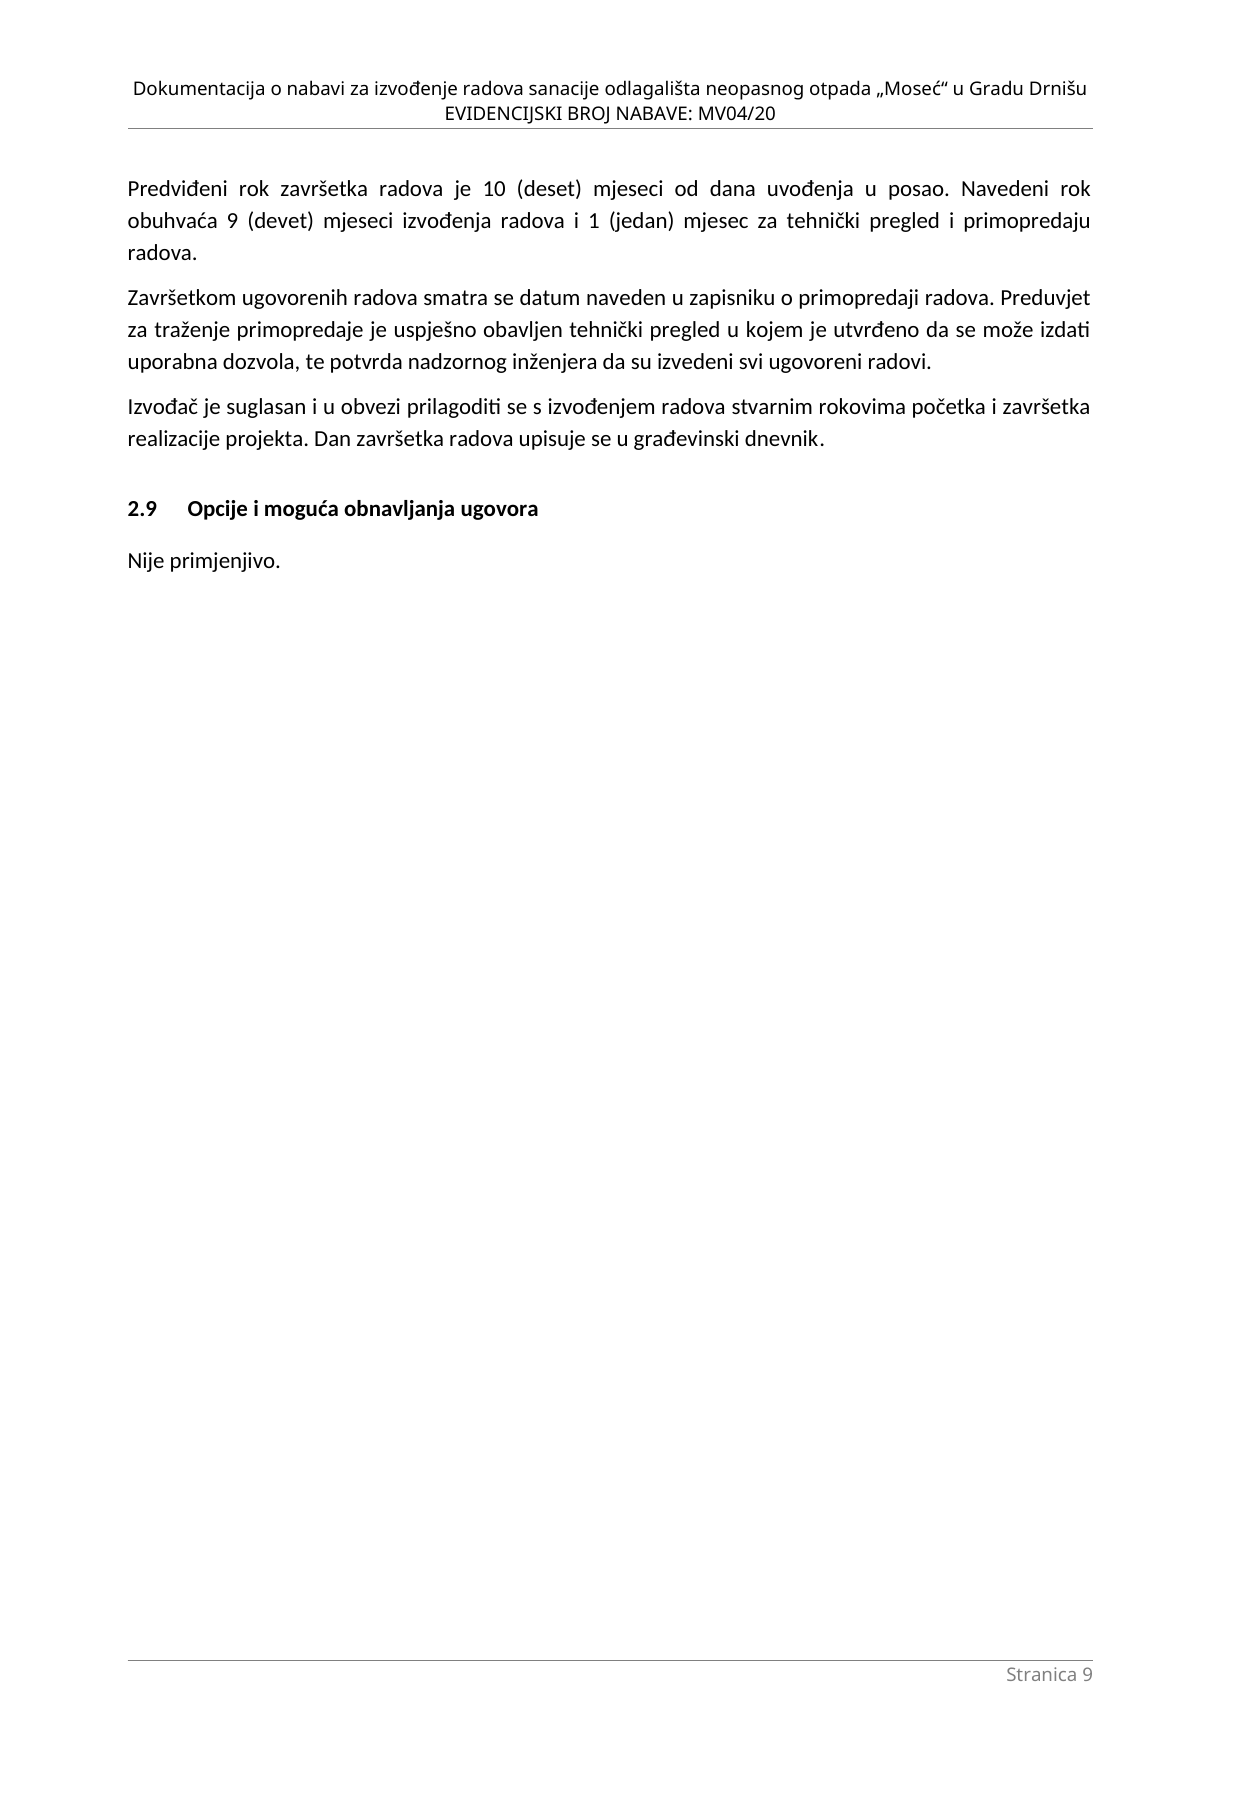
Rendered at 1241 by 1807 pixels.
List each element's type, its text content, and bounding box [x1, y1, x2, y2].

text Izvođač je suglasan i u obvezi prilagoditi se s izvođenjem radova stvarnim rokovima početka i završetka realizacije projekta. Dan završetka radova upisuje se u građevinski dnevnik. [127, 392, 1093, 452]
text Završetkom ugovorenih radova smatra se datum naveden u zapisniku o primopredaji radova. Preduvjet za traženje primopredaje je uspješno obavljen tehnički pregled u kojem je utvrđeno da se može izdati uporabna dozvola, te potvrda nadzornog inženjera da su izvedeni svi ugovoreni radovi. [127, 283, 1093, 375]
text Nije primjenjivo. [127, 547, 1093, 575]
subtitle Opcije i moguća obnavljanja ugovora [127, 494, 1093, 522]
text Predviđeni rok završetka radova je 10 (deset) mjeseci od dana uvođenja u posao. Navedeni rok obuhvaća 9 (devet) mjeseci izvođenja radova i 1 (jedan) mjesec za tehnički pregled i primopredaju radova. [127, 174, 1093, 266]
